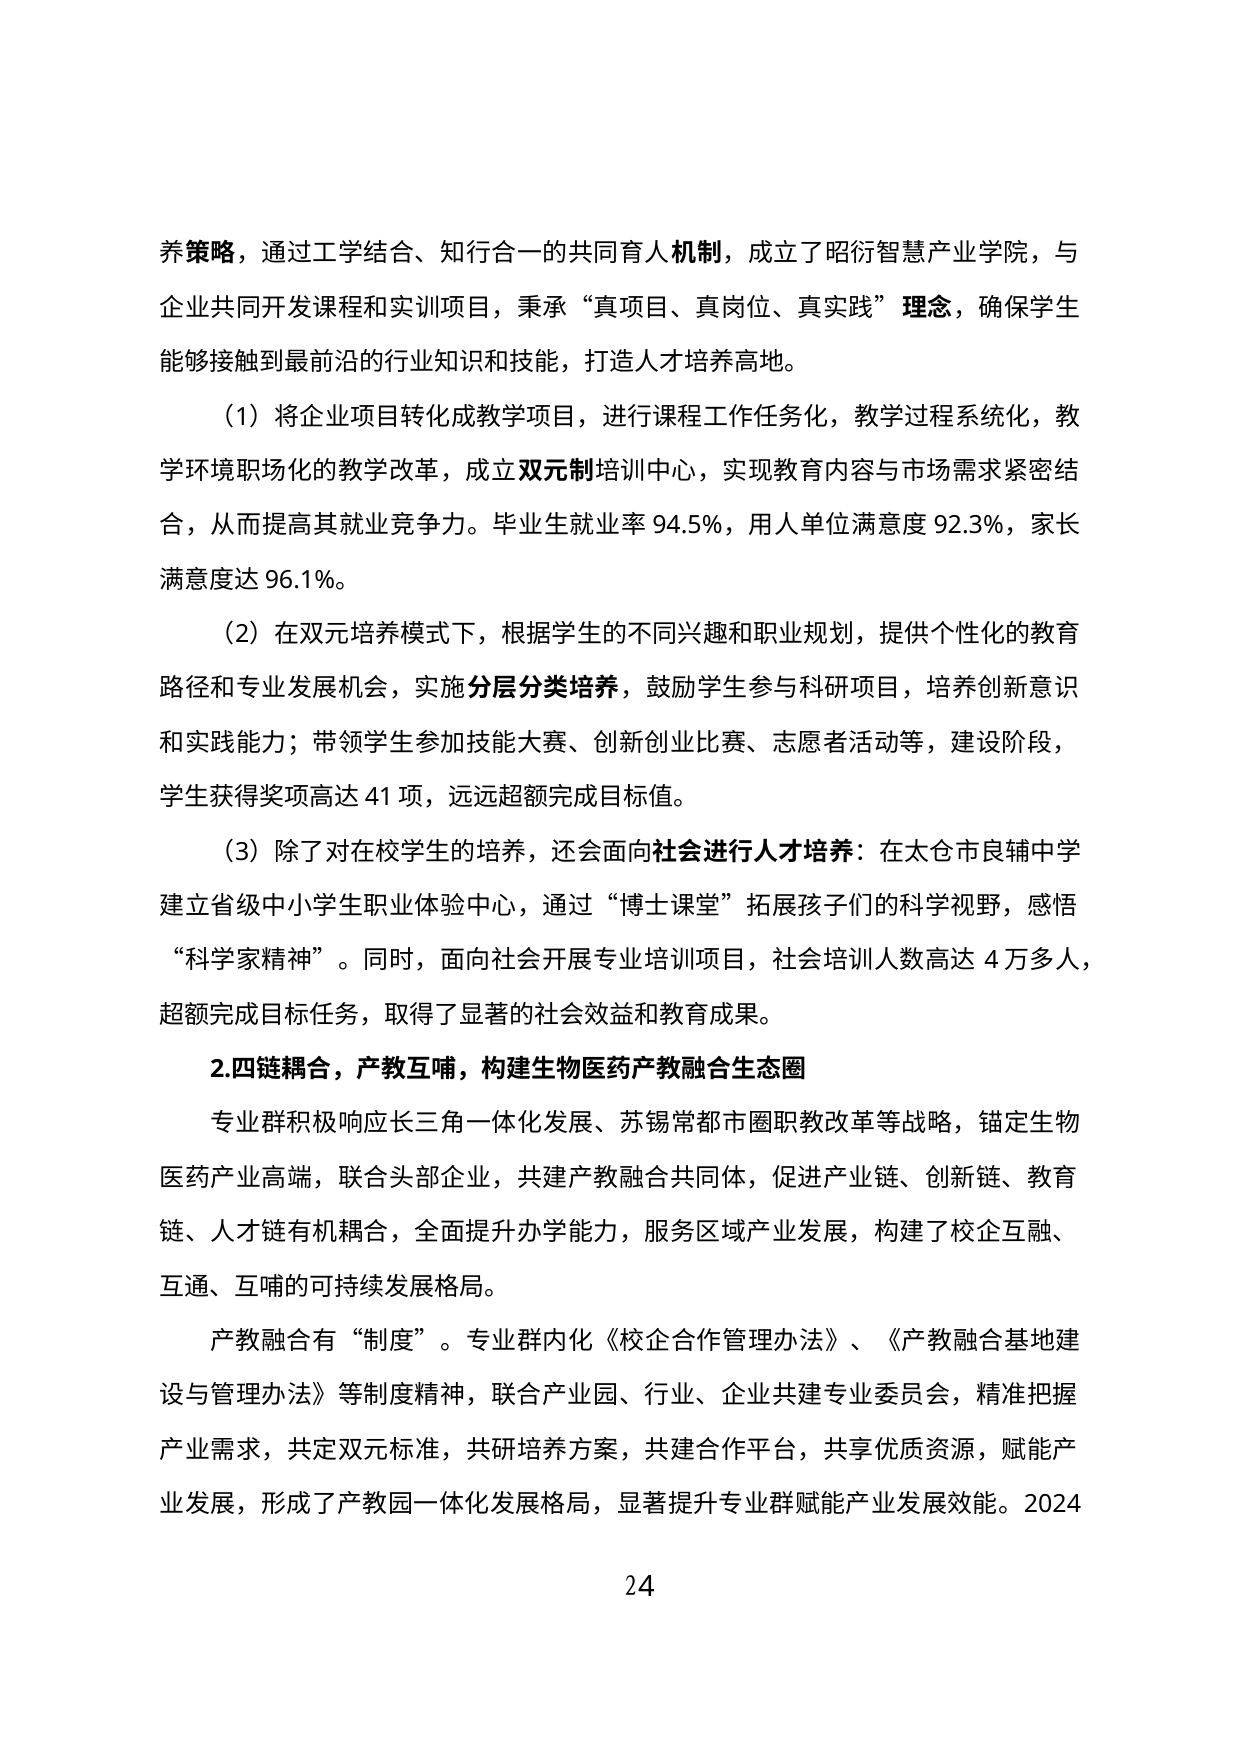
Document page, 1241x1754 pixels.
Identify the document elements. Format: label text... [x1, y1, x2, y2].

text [159, 233, 1081, 378]
text （3）除了对在校学生的培养，还会面向社会进行人才培养：在太仓市良辅中学建立省级中小学生职业体验中心，通过“博士课堂”拓展孩子们的科学视野，感悟“科学家精神”。同时，面向社会开展专业培训项目，社会培训人数高达4万多人，超额完成目标任务，取得了显著的社会效益和教育成果。 [159, 831, 1081, 1030]
text （2）在双元培养模式下，根据学生的不同兴趣和职业规划，提供个性化的教育路径和专业发展机会，实施分层分类培养，鼓励学生参与科研项目，培养创新意识和实践能力；带领学生参加技能大赛、创新创业比赛、志愿者活动等，建设阶段，学生获得奖项高达41项，远远超额完成目标值。 [159, 613, 1081, 813]
text （1）将企业项目转化成教学项目，进行课程工作任务化，教学过程系统化，教学环境职场化的教学改革，成立双元制培训中心，实现教育内容与市场需求紧密结合，从而提高其就业竞争力。毕业生就业率94.5%，用人单位满意度92.3%，家长满意度达96.1%。 [159, 396, 1081, 595]
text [159, 1320, 1081, 1520]
text 2.四链耦合，产教互哺，构建生物医药产教融合生态圈 [159, 1048, 1081, 1085]
text 专业群积极响应长三角一体化发展、苏锡常都市圈职教改革等战略，锚定生物医药产业高端，联合头部企业，共建产教融合共同体，促进产业链、创新链、教育链、人才链有机耦合，全面提升办学能力，服务区域产业发展，构建了校企互融、互通、互哺的可持续发展格局。 [159, 1103, 1081, 1302]
